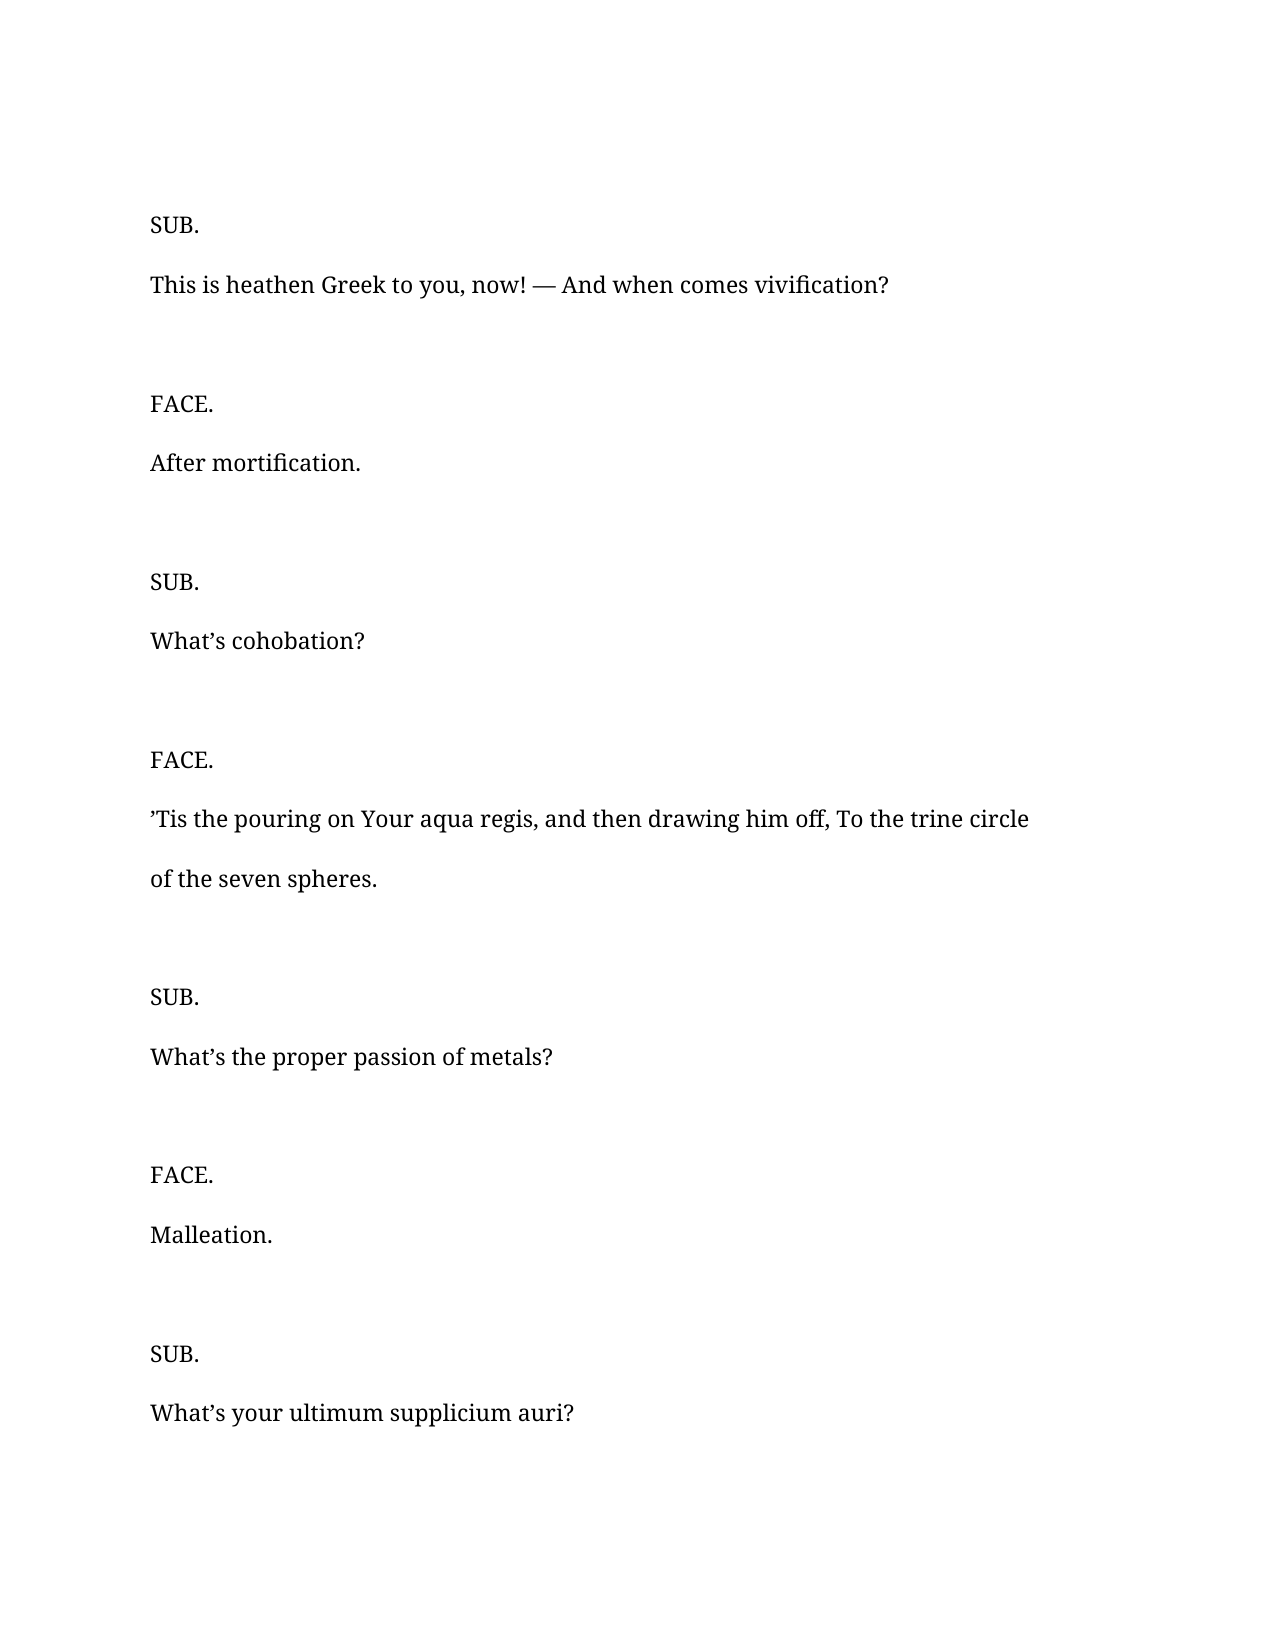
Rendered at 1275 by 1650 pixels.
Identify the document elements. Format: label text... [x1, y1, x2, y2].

text SUB. [150, 209, 1125, 241]
text FACE. [150, 744, 1125, 775]
text What’s your ultimum supplicium auri? [150, 1397, 1125, 1428]
text FACE. [150, 1159, 1125, 1191]
text What’s cohobation? [150, 625, 1125, 656]
text Malleation. [150, 1219, 1125, 1250]
text This is heathen Greek to you, now! — And when comes vivification? [150, 269, 1125, 300]
text of the seven spheres. [150, 862, 1125, 894]
text ’Tis the pouring on Your aqua regis, and then drawing him off, To the trine circle [150, 803, 1125, 834]
text SUB. [150, 1337, 1125, 1369]
text SUB. [150, 566, 1125, 597]
text FACE. [150, 387, 1125, 419]
text What’s the proper passion of metals? [150, 1041, 1125, 1072]
text SUB. [150, 981, 1125, 1012]
text After mortification. [150, 447, 1125, 478]
